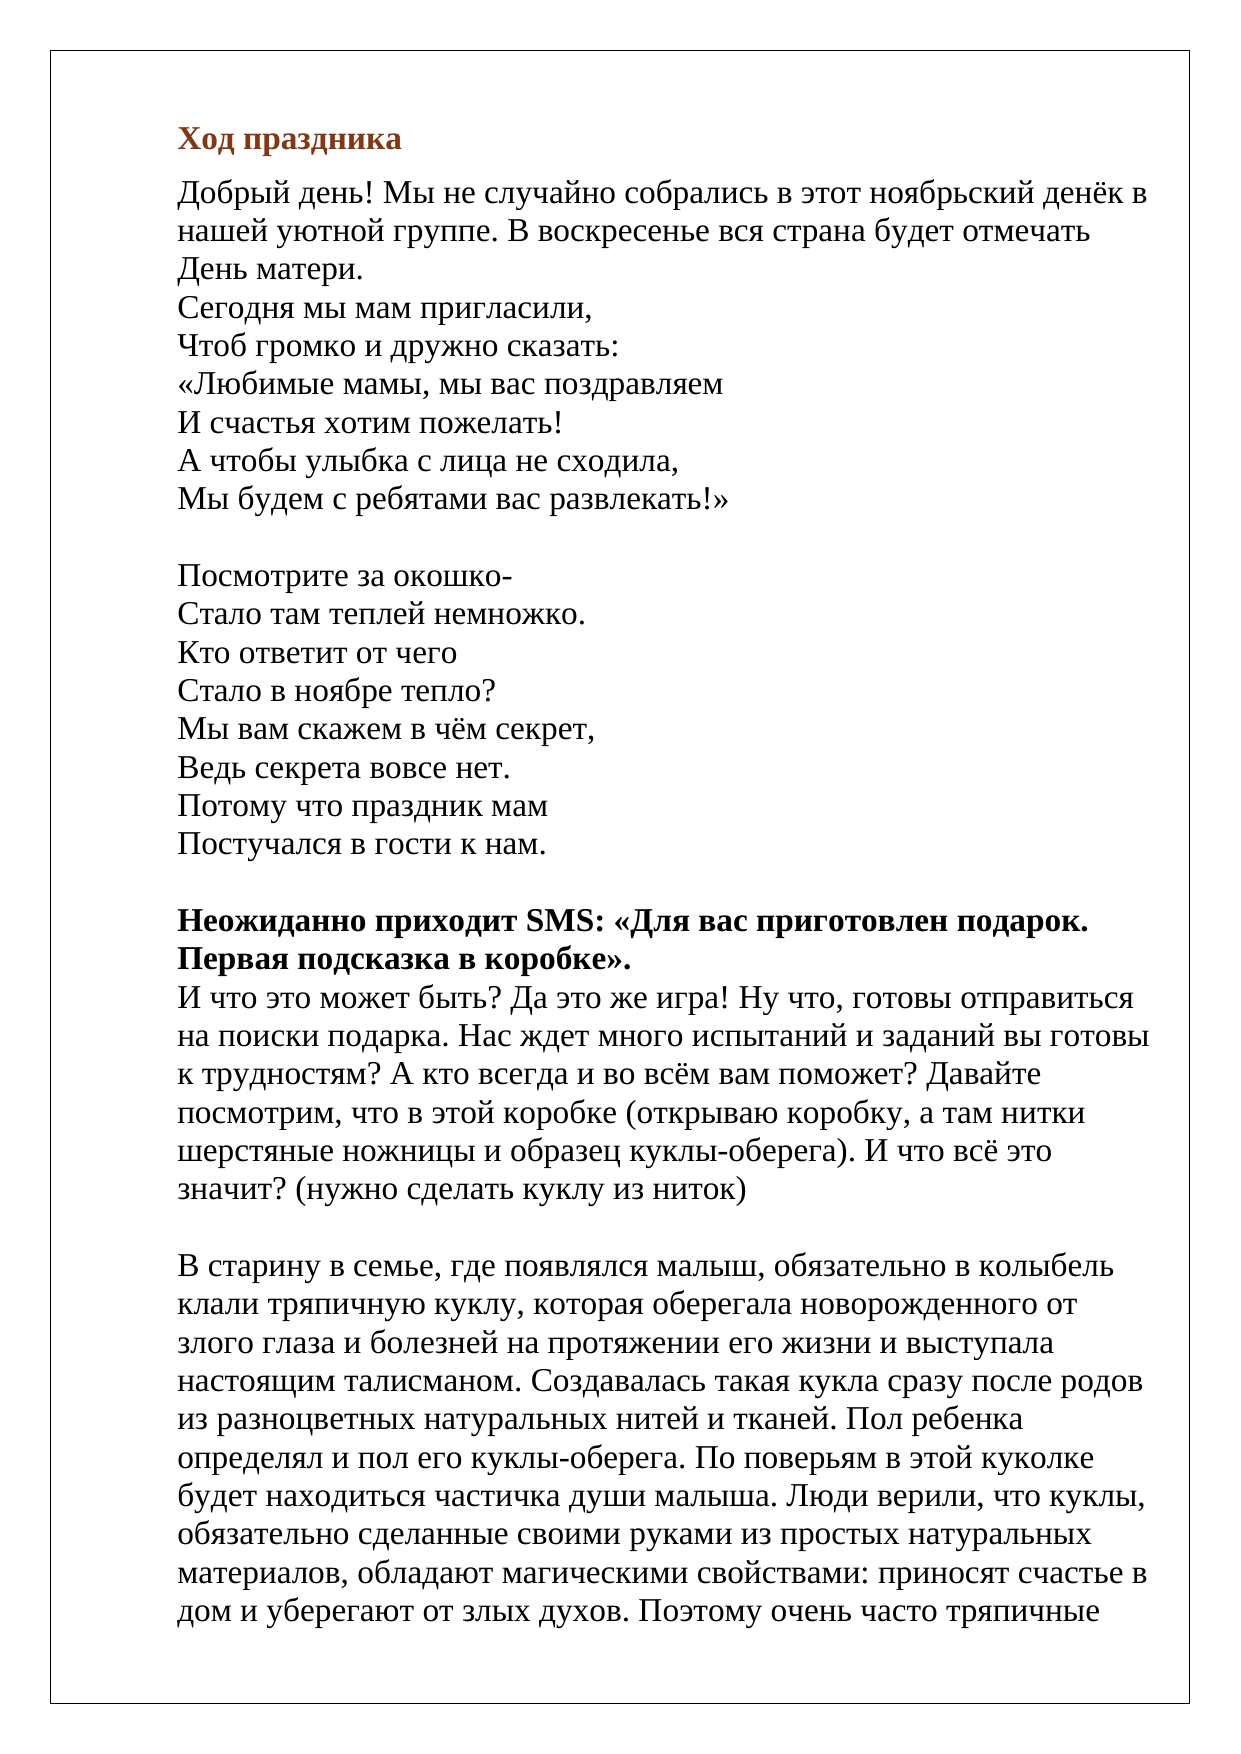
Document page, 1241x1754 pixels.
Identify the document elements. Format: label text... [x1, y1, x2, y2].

text Ход праздника [177, 118, 1152, 156]
